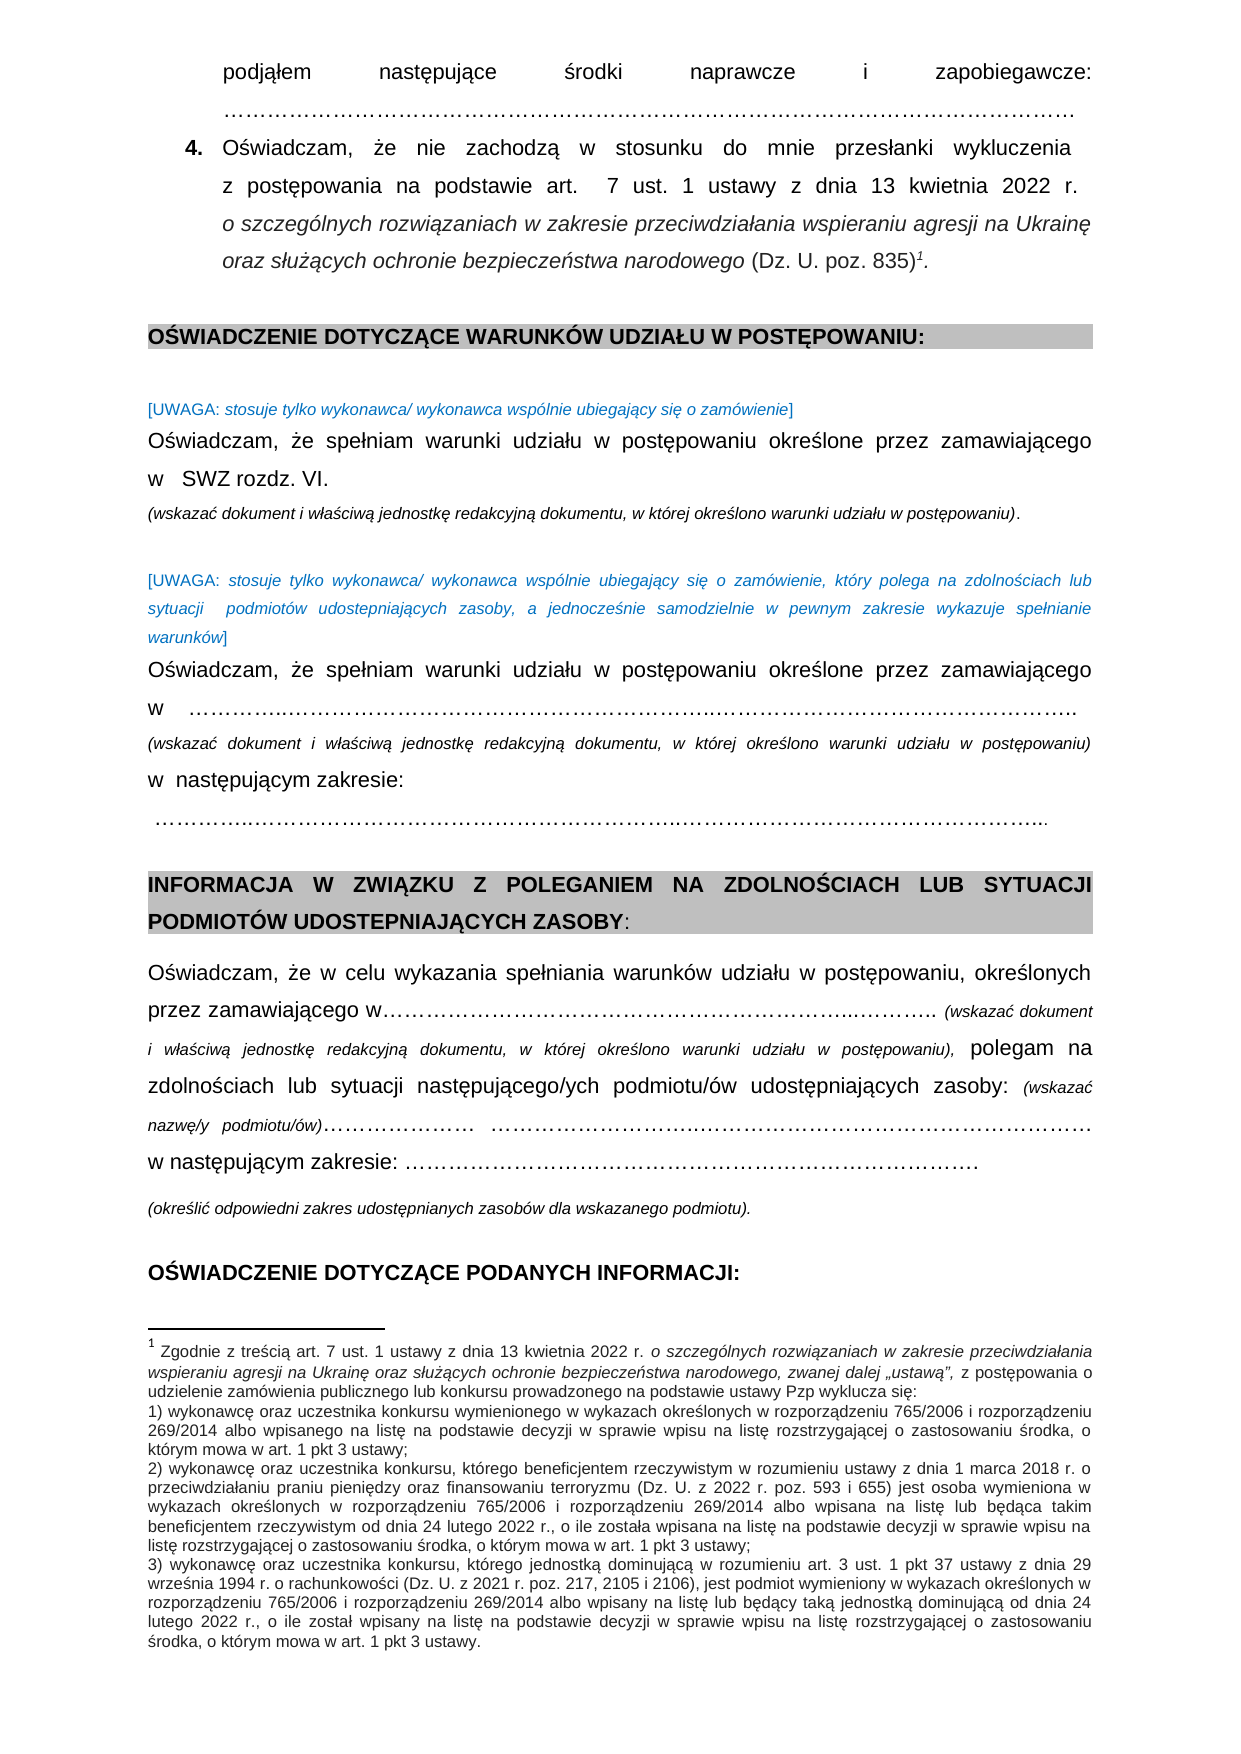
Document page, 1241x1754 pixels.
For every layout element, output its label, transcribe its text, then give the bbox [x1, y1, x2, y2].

text …………..…………………………………………………..…………………………………………... [148, 805, 1093, 830]
text OŚWIADCZENIE DOTYCZĄCE WARUNKÓW UDZIAŁU W POSTĘPOWANIU: [148, 324, 1093, 349]
text [UWAGA: stosuje tylko wykonawca/ wykonawca wspólnie ubiegający się o zamówienie, który polega na zdolnościach lub sytuacji podmiotów udostepniających zasoby, a jednocześnie samodzielnie w pewnym zakresie wykazuje spełnianie warunków] [148, 570, 1093, 647]
text Oświadczam, że spełniam warunki udziału w postępowaniu określone przez zamawiającego w SWZ rozdz. VI. [148, 428, 1093, 491]
text (określić odpowiedni zakres udostępnianych zasobów dla wskazanego podmiotu). [148, 1199, 1093, 1218]
text [UWAGA: stosuje tylko wykonawca/ wykonawca wspólnie ubiegający się o zamówienie] [148, 399, 1093, 419]
text Oświadczam, że spełniam warunki udziału w postępowaniu określone przez zamawiającego w …………..…………………………………………………..………………………………………….. (wskazać dokument i właściwą jednostkę redakcyjną dokumentu, w której określono warunki udziału w postępowaniu) w następującym zakresie: [148, 657, 1093, 792]
text INFORMACJA W ZWIĄZKU Z POLEGANIEM NA ZDOLNOŚCIACH LUB SYTUACJI PODMIOTÓW UDOSTEPNIAJĄCYCH ZASOBY: [148, 871, 1093, 934]
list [185, 59, 1093, 122]
text OŚWIADCZENIE DOTYCZĄCE PODANYCH INFORMACJI: [148, 1228, 1093, 1285]
text Oświadczam, że w celu wykazania spełniania warunków udziału w postępowaniu, określonych przez zamawiającego w………………………………………………………...……….. (wskazać dokument i właściwą jednostkę redakcyjną dokumentu, w której określono warunki udziału w postępowaniu), polegam na zdolnościach lub sytuacji następującego/ych podmiotu/ów udostępniających zasoby: (wskazać nazwę/y podmiotu/ów)………………… ………………………..……………………………………………… w następującym zakresie: ……………………………………………………………………. [148, 959, 1093, 1174]
list Oświadczam, że nie zachodzą w stosunku do mnie przesłanki wykluczenia z postępowania na podstawie art. 7 ust. 1 ustawy z dnia 13 kwietnia 2022 r. o szczególnych rozwiązaniach w zakresie przeciwdziałania wspieraniu agresji na Ukrainę oraz służących ochronie bezpieczeństwa narodowego (Dz. U. poz. 835). [185, 135, 1093, 273]
text (wskazać dokument i właściwą jednostkę redakcyjną dokumentu, w której określono warunki udziału w postępowaniu). [148, 504, 1093, 523]
